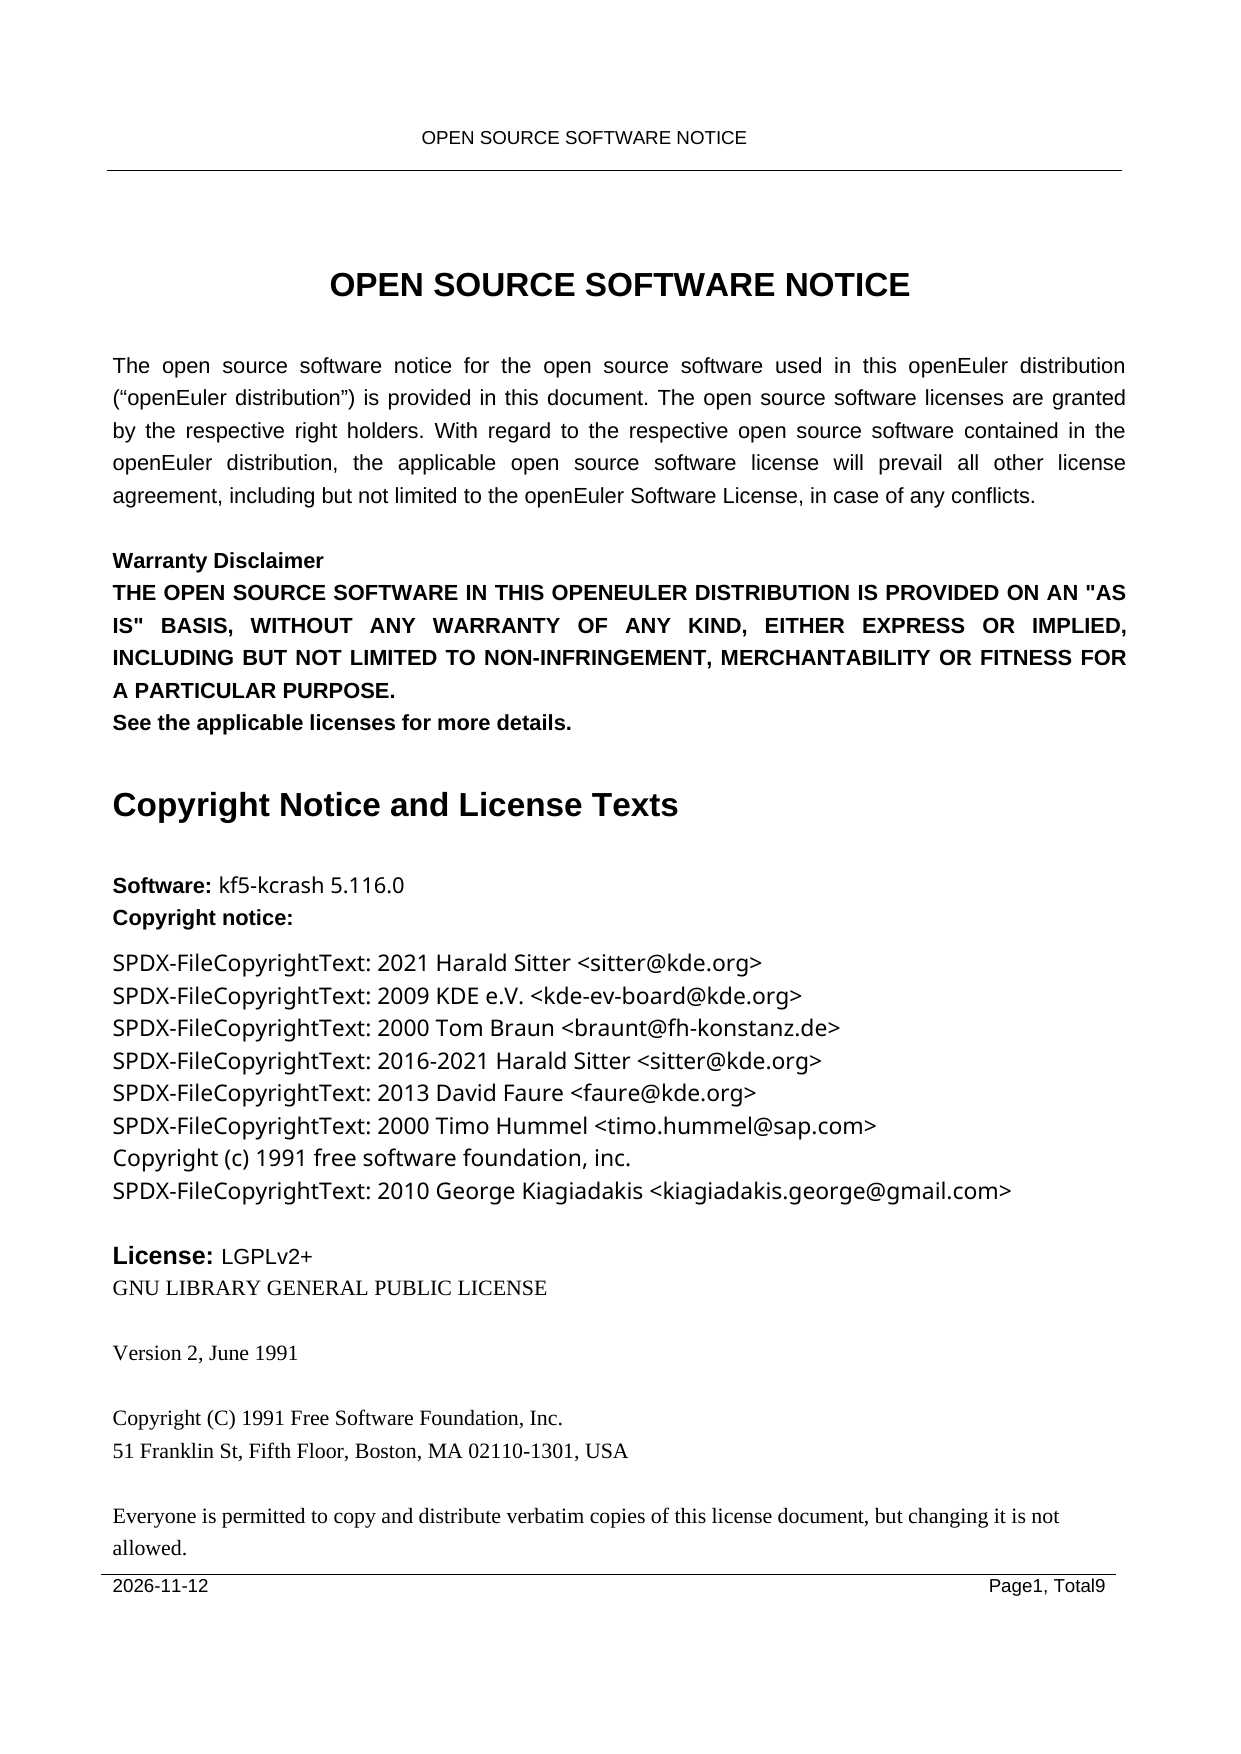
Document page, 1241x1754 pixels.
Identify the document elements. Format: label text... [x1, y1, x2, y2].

text Warranty Disclaimer [112, 544, 1128, 576]
text THE OPEN SOURCE SOFTWARE IN THIS OPENEULER DISTRIBUTION IS PROVIDED ON AN "AS IS" BASIS, WITHOUT ANY WARRANTY OF ANY KIND, EITHER EXPRESS OR IMPLIED, INCLUDING BUT NOT LIMITED TO NON-INFRINGEMENT, MERCHANTABILITY OR FITNESS FOR A PARTICULAR PURPOSE. See the applicable licenses for more details. [112, 576, 1128, 739]
text License: LGPLv2+ [112, 1239, 1128, 1272]
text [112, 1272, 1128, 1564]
text The open source software notice for the open source software used in this openEuler distribution (“openEuler distribution”) is provided in this document. The open source software licenses are granted by the respective right holders. With regard to the respective open source software contained in the openEuler distribution, the applicable open source software license will prevail all other license agreement, including but not limited to the openEuler Software License, in case of any conflicts. [112, 349, 1128, 511]
text Copyright Notice and License Texts [112, 771, 1128, 836]
text OPEN SOURCE SOFTWARE NOTICE [112, 251, 1128, 316]
text Copyright notice: [112, 901, 1128, 934]
text SPDX-FileCopyrightText: 2021 Harald Sitter <sitter@kde.org> SPDX-FileCopyrightText: 2009 KDE e.V. <kde-ev-board@kde.org> SPDX-FileCopyrightText: 2000 Tom Braun <braunt@fh-konstanz.de> SPDX-FileCopyrightText: 2016-2021 Harald Sitter <sitter@kde.org> SPDX-FileCopyrightText: 2013 David Faure <faure@kde.org> SPDX-FileCopyrightText: 2000 Timo Hummel <timo.hummel@sap.com> Copyright (c) 1991 free software foundation, inc. SPDX-FileCopyrightText: 2010 George Kiagiadakis <kiagiadakis.george@gmail.com> [112, 947, 1128, 1239]
title Software: kf5-kcrash 5.116.0 [112, 869, 1128, 901]
